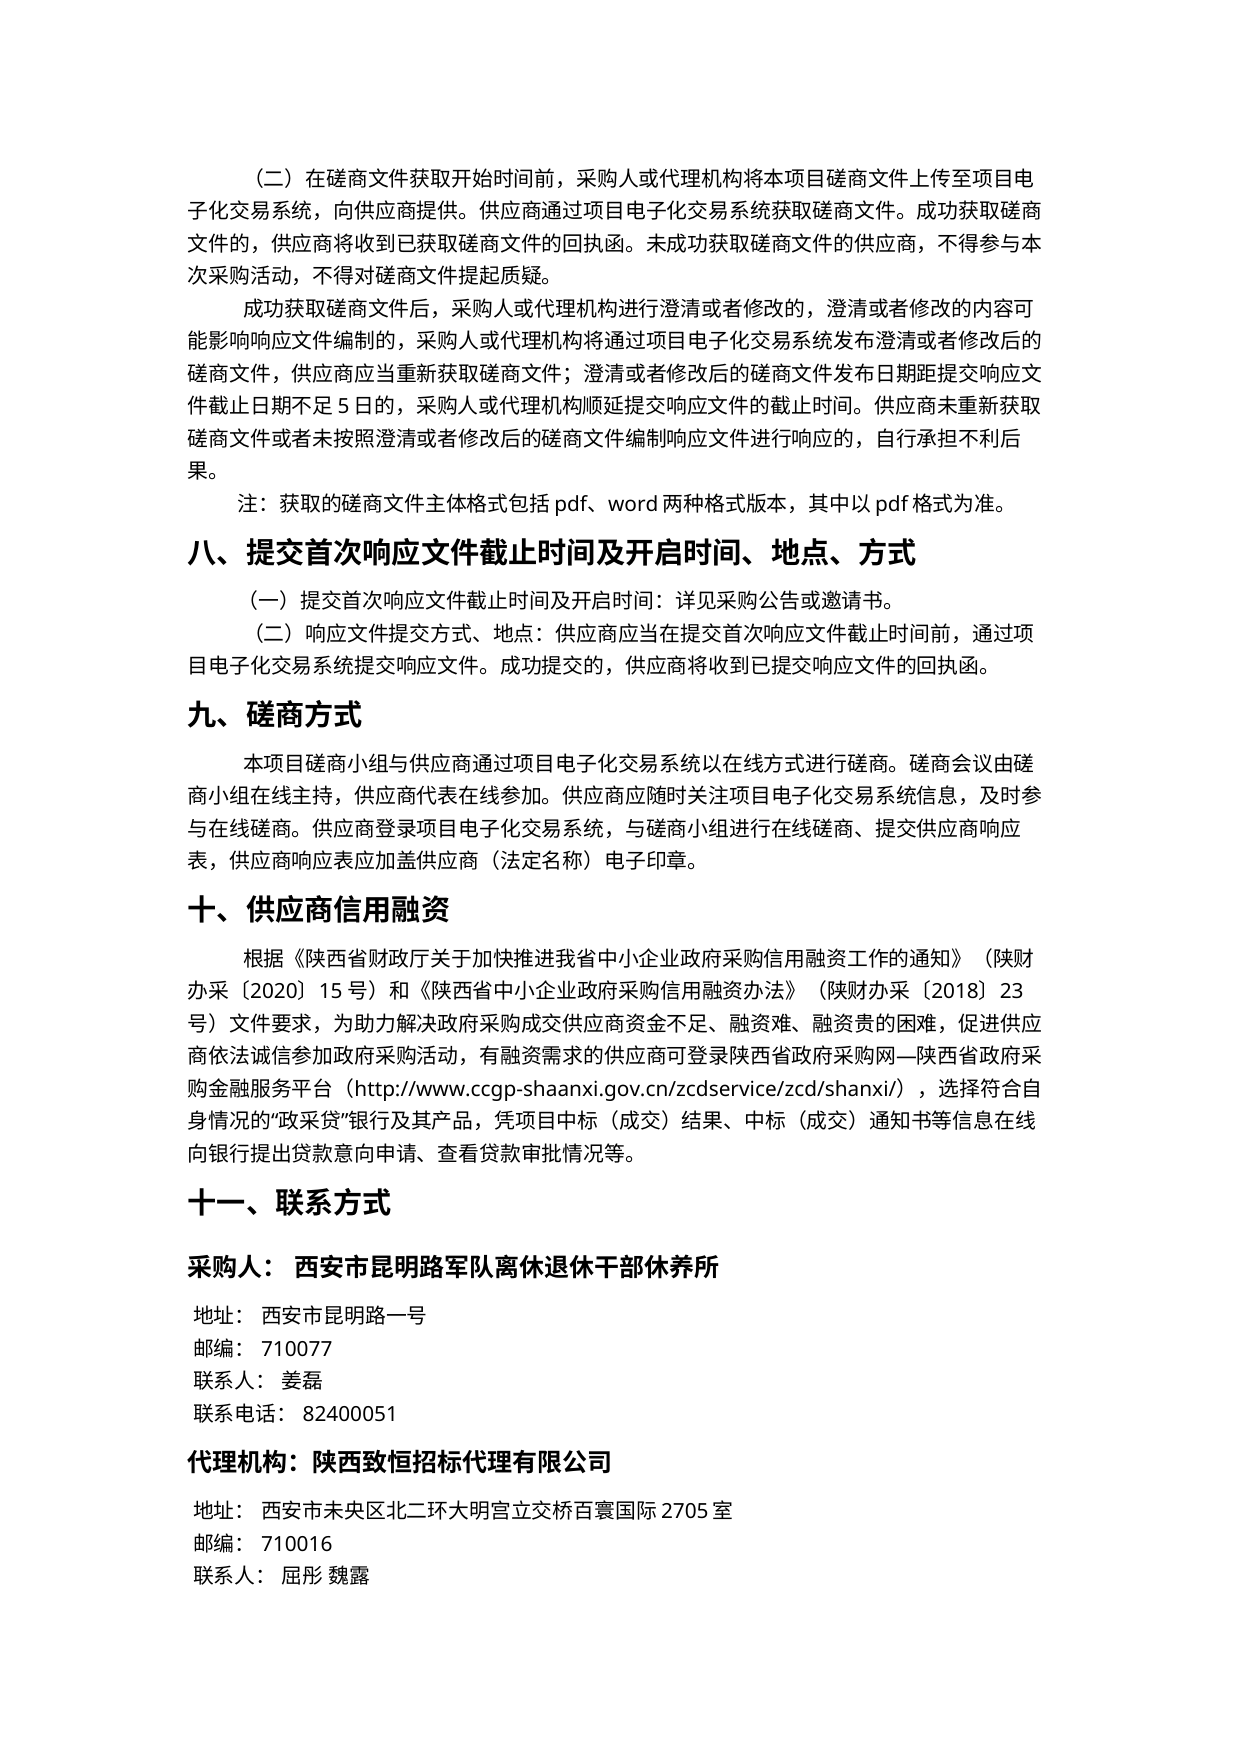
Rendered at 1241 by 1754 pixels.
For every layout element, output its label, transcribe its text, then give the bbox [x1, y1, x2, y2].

text 地址： 西安市昆明路一号 [187, 1299, 1053, 1332]
text 邮编： 710077 [187, 1332, 1053, 1364]
text （二）响应文件提交方式、地点：供应商应当在提交首次响应文件截止时间前，通过项目电子化交易系统提交响应文件。成功提交的，供应商将收到已提交响应文件的回执函。 [187, 617, 1053, 682]
text 注：获取的磋商文件主体格式包括pdf、word两种格式版本，其中以pdf格式为准。 [187, 487, 1053, 519]
text 成功获取磋商文件后，采购人或代理机构进行澄清或者修改的，澄清或者修改的内容可能影响响应文件编制的，采购人或代理机构将通过项目电子化交易系统发布澄清或者修改后的磋商文件，供应商应当重新获取磋商文件；澄清或者修改后的磋商文件发布日期距提交响应文件截止日期不足5日的，采购人或代理机构顺延提交响应文件的截止时间。供应商未重新获取磋商文件或者未按照澄清或者修改后的磋商文件编制响应文件进行响应的，自行承担不利后果。 [187, 292, 1053, 487]
text 根据《陕西省财政厅关于加快推进我省中小企业政府采购信用融资工作的通知》（陕财办采〔2020〕15 号）和《陕西省中小企业政府采购信用融资办法》（陕财办采〔2018〕23 号）文件要求，为助力解决政府采购成交供应商资金不足、融资难、融资贵的困难，促进供应商依法诚信参加政府采购活动，有融资需求的供应商可登录陕西省政府采购网—陕西省政府采购金融服务平台（http://www.ccgp-shaanxi.gov.cn/zcdservice/zcd/shanxi/），选择符合自身情况的“政采贷”银行及其产品，凭项目中标（成交）结果、中标（成交）通知书等信息在线向银行提出贷款意向申请、查看贷款审批情况等。 [187, 942, 1053, 1169]
text 联系人： 姜磊 [187, 1364, 1053, 1397]
text 代理机构：陕西致恒招标代理有限公司 [187, 1429, 1053, 1494]
text 八、提交首次响应文件截止时间及开启时间、地点、方式 [187, 519, 1053, 584]
text （一）提交首次响应文件截止时间及开启时间：详见采购公告或邀请书。 [187, 584, 1053, 617]
text 联系电话： 82400051 [187, 1397, 1053, 1429]
text 地址： 西安市未央区北二环大明宫立交桥百寰国际2705室 [187, 1494, 1053, 1527]
text 本项目磋商小组与供应商通过项目电子化交易系统以在线方式进行磋商。磋商会议由磋商小组在线主持，供应商代表在线参加。供应商应随时关注项目电子化交易系统信息，及时参与在线磋商。供应商登录项目电子化交易系统，与磋商小组进行在线磋商、提交供应商响应表，供应商响应表应加盖供应商（法定名称）电子印章。 [187, 747, 1053, 877]
text 采购人： 西安市昆明路军队离休退休干部休养所 [187, 1234, 1053, 1299]
text 九、磋商方式 [187, 682, 1053, 747]
text 联系人： 屈彤 魏露 [187, 1559, 1053, 1592]
text （二）在磋商文件获取开始时间前，采购人或代理机构将本项目磋商文件上传至项目电子化交易系统，向供应商提供。供应商通过项目电子化交易系统获取磋商文件。成功获取磋商文件的，供应商将收到已获取磋商文件的回执函。未成功获取磋商文件的供应商，不得参与本次采购活动，不得对磋商文件提起质疑。 [187, 162, 1053, 292]
text 邮编： 710016 [187, 1527, 1053, 1559]
text 十、供应商信用融资 [187, 877, 1053, 942]
text 十一、联系方式 [187, 1169, 1053, 1234]
